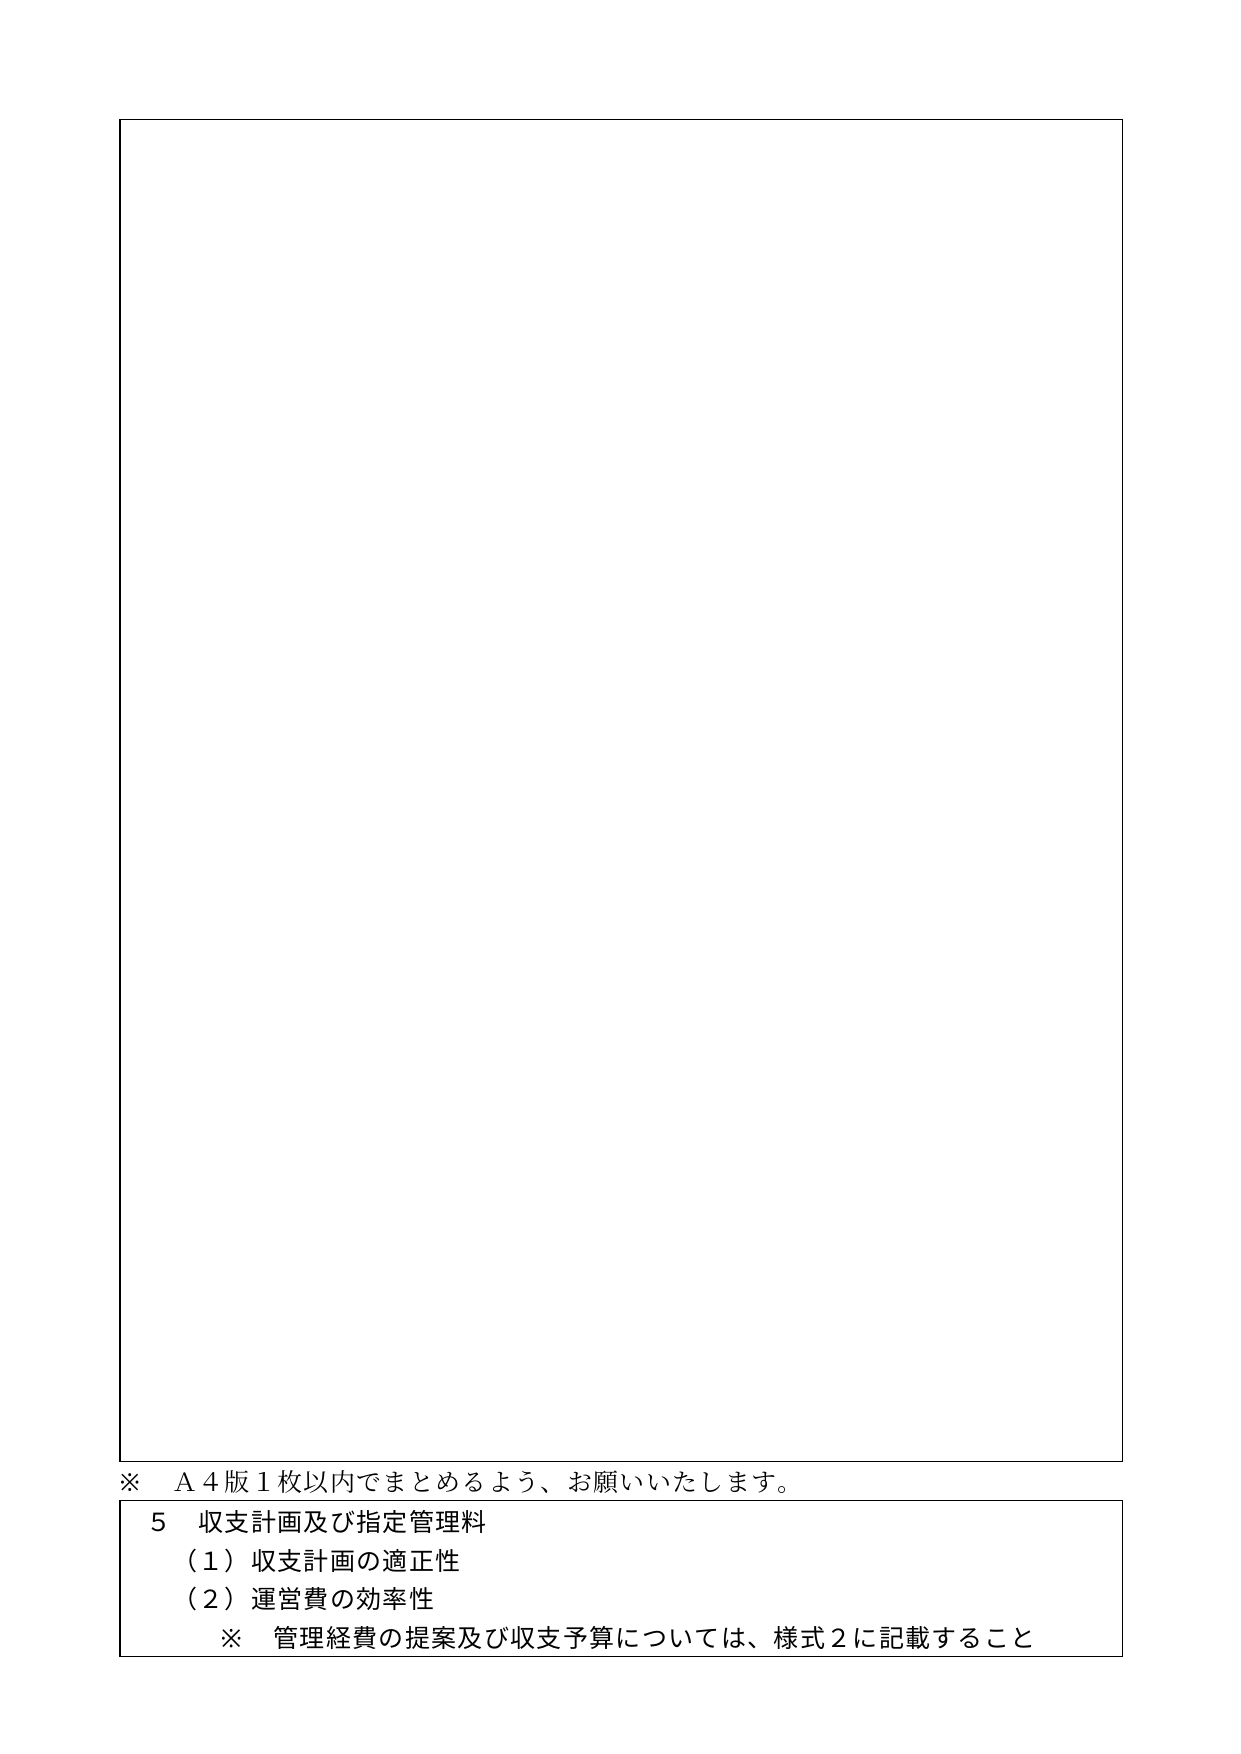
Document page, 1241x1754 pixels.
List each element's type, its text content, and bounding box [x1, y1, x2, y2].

table_header ５ 収支計画及び指定管理料 （１）収支計画の適正性 （２）運営費の効率性 ※ 管理経費の提案及び収支予算については、様式２に記載すること [121, 1501, 1122, 1656]
table_cell [121, 120, 1122, 1461]
text ※ Ａ４版１枚以内でまとめるよう、お願いいたします。 [119, 1462, 1121, 1500]
